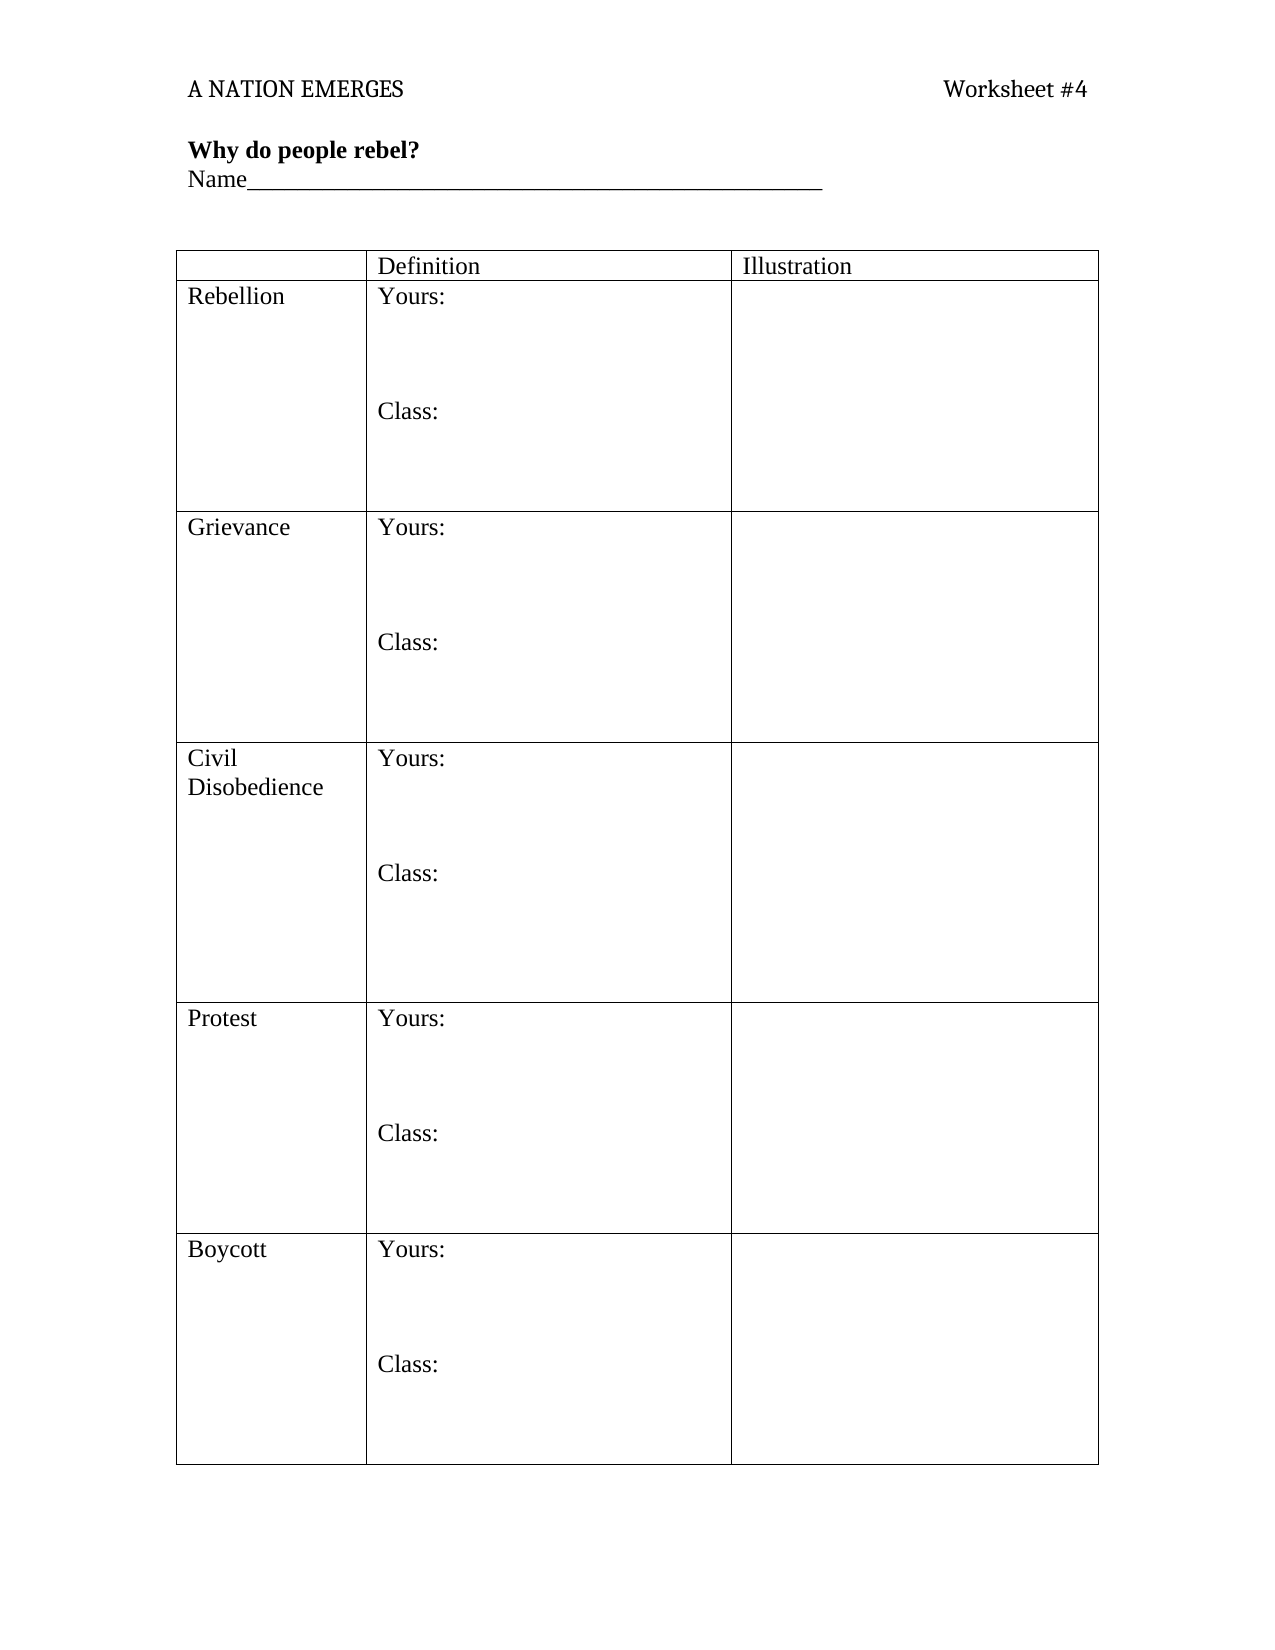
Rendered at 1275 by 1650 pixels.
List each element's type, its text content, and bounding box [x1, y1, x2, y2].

table_cell Yours: Class: [367, 743, 731, 1002]
table_header Illustration [732, 251, 1098, 280]
table_cell [732, 1234, 1098, 1464]
table_cell [732, 1003, 1098, 1233]
table_cell Rebellion [177, 281, 366, 511]
table_cell Yours: Class: [367, 1003, 731, 1233]
table_cell Yours: Class: [367, 281, 731, 511]
table_cell [732, 743, 1098, 1002]
table_cell [732, 281, 1098, 511]
table_header [177, 251, 366, 280]
table_cell Civil Disobedience [177, 743, 366, 1002]
table_cell [732, 512, 1098, 742]
table_cell Boycott [177, 1234, 366, 1464]
table_cell Yours: Class: [367, 512, 731, 742]
table_header Definition [367, 251, 731, 280]
table_cell Yours: Class: [367, 1234, 731, 1464]
table_cell Grievance [177, 512, 366, 742]
text Why do people rebel? Name______________________________________________ [187, 135, 1087, 192]
table_cell Protest [177, 1003, 366, 1233]
